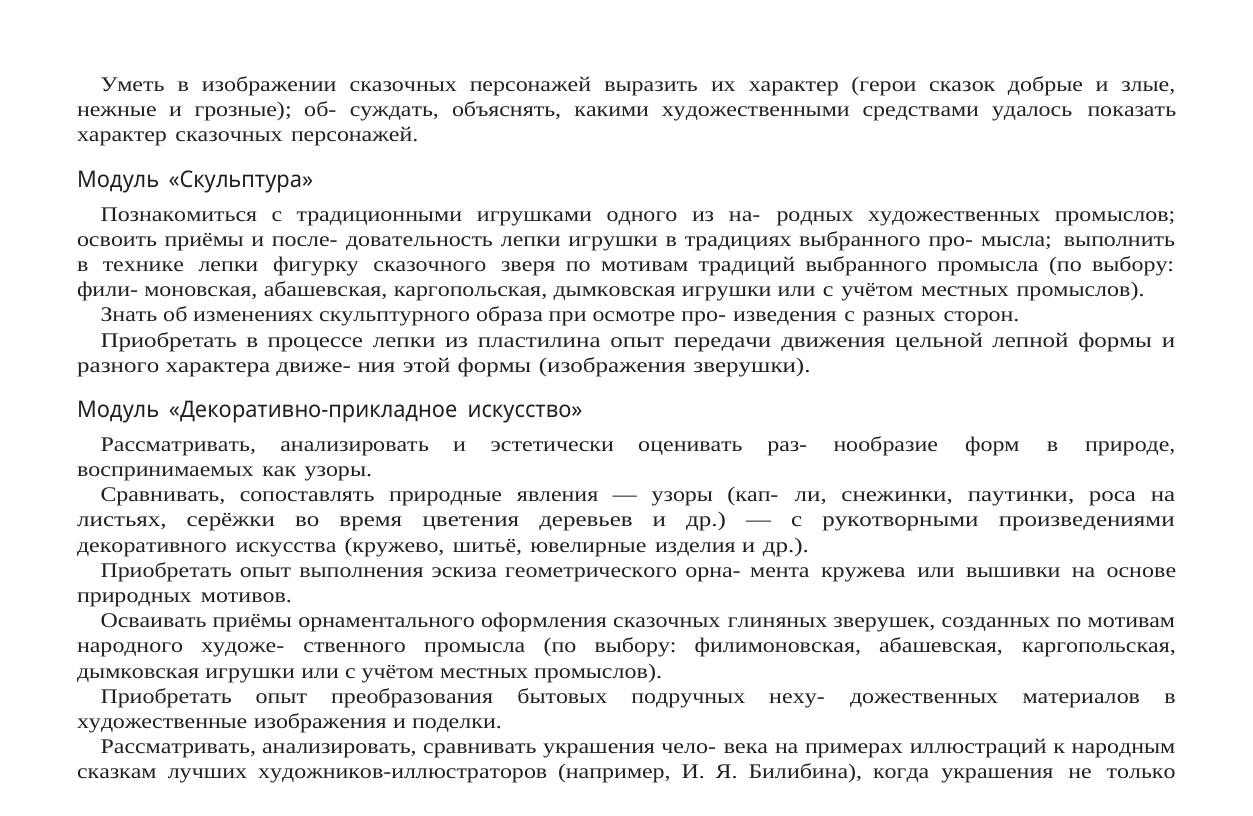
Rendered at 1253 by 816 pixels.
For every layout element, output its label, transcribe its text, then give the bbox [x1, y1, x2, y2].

subtitle Модуль «Декоративно-прикладное искусство» [77, 393, 1187, 424]
text Приобретать опыт выполнения эскиза геометрического орна- мента кружева или вышивки на основе природных мотивов. [77, 558, 1176, 607]
subtitle Модуль «Скульптура» [77, 163, 1187, 194]
text Уметь в изображении сказочных персонажей выразить их характер (герои сказок добрые и злые, нежные и грозные); об- суждать, объяснять, какими художественными средствами удалось показать характер сказочных персонажей. [77, 72, 1176, 146]
text Приобретать опыт преобразования бытовых подручных неху- дожественных материалов в художественные изображения и поделки. [77, 684, 1176, 733]
text Приобретать в процессе лепки из пластилина опыт передачи движения цельной лепной формы и разного характера движе- ния этой формы (изображения зверушки). [77, 327, 1176, 377]
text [77, 734, 1176, 783]
text Осваивать приёмы орнаментального оформления сказочных глиняных зверушек, созданных по мотивам народного художе- ственного промысла (по выбору: филимоновская, абашевская, каргопольская, дымковская игрушки или с учётом местных промыслов). [77, 608, 1176, 683]
text Сравнивать, сопоставлять природные явления — узоры (кап- ли, снежинки, паутинки, роса на листьях, серёжки во время цветения деревьев и др.) — с рукотворными произведениями декоративного искусства (кружево, шитьё, ювелирные изделия и др.). [77, 482, 1176, 557]
text Знать об изменениях скульптурного образа при осмотре про- изведения с разных сторон. [77, 302, 1176, 326]
text Познакомиться с традиционными игрушками одного из на- родных художественных промыслов; освоить приёмы и после- довательность лепки игрушки в традициях выбранного про- мысла; выполнить в технике лепки фигурку сказочного зверя по мотивам традиций выбранного промысла (по выбору: фили- моновская, абашевская, каргопольская, дымковская игрушки или с учётом местных промыслов). [77, 201, 1176, 301]
text Рассматривать, анализировать и эстетически оценивать раз- нообразие форм в природе, воспринимаемых как узоры. [77, 432, 1176, 481]
